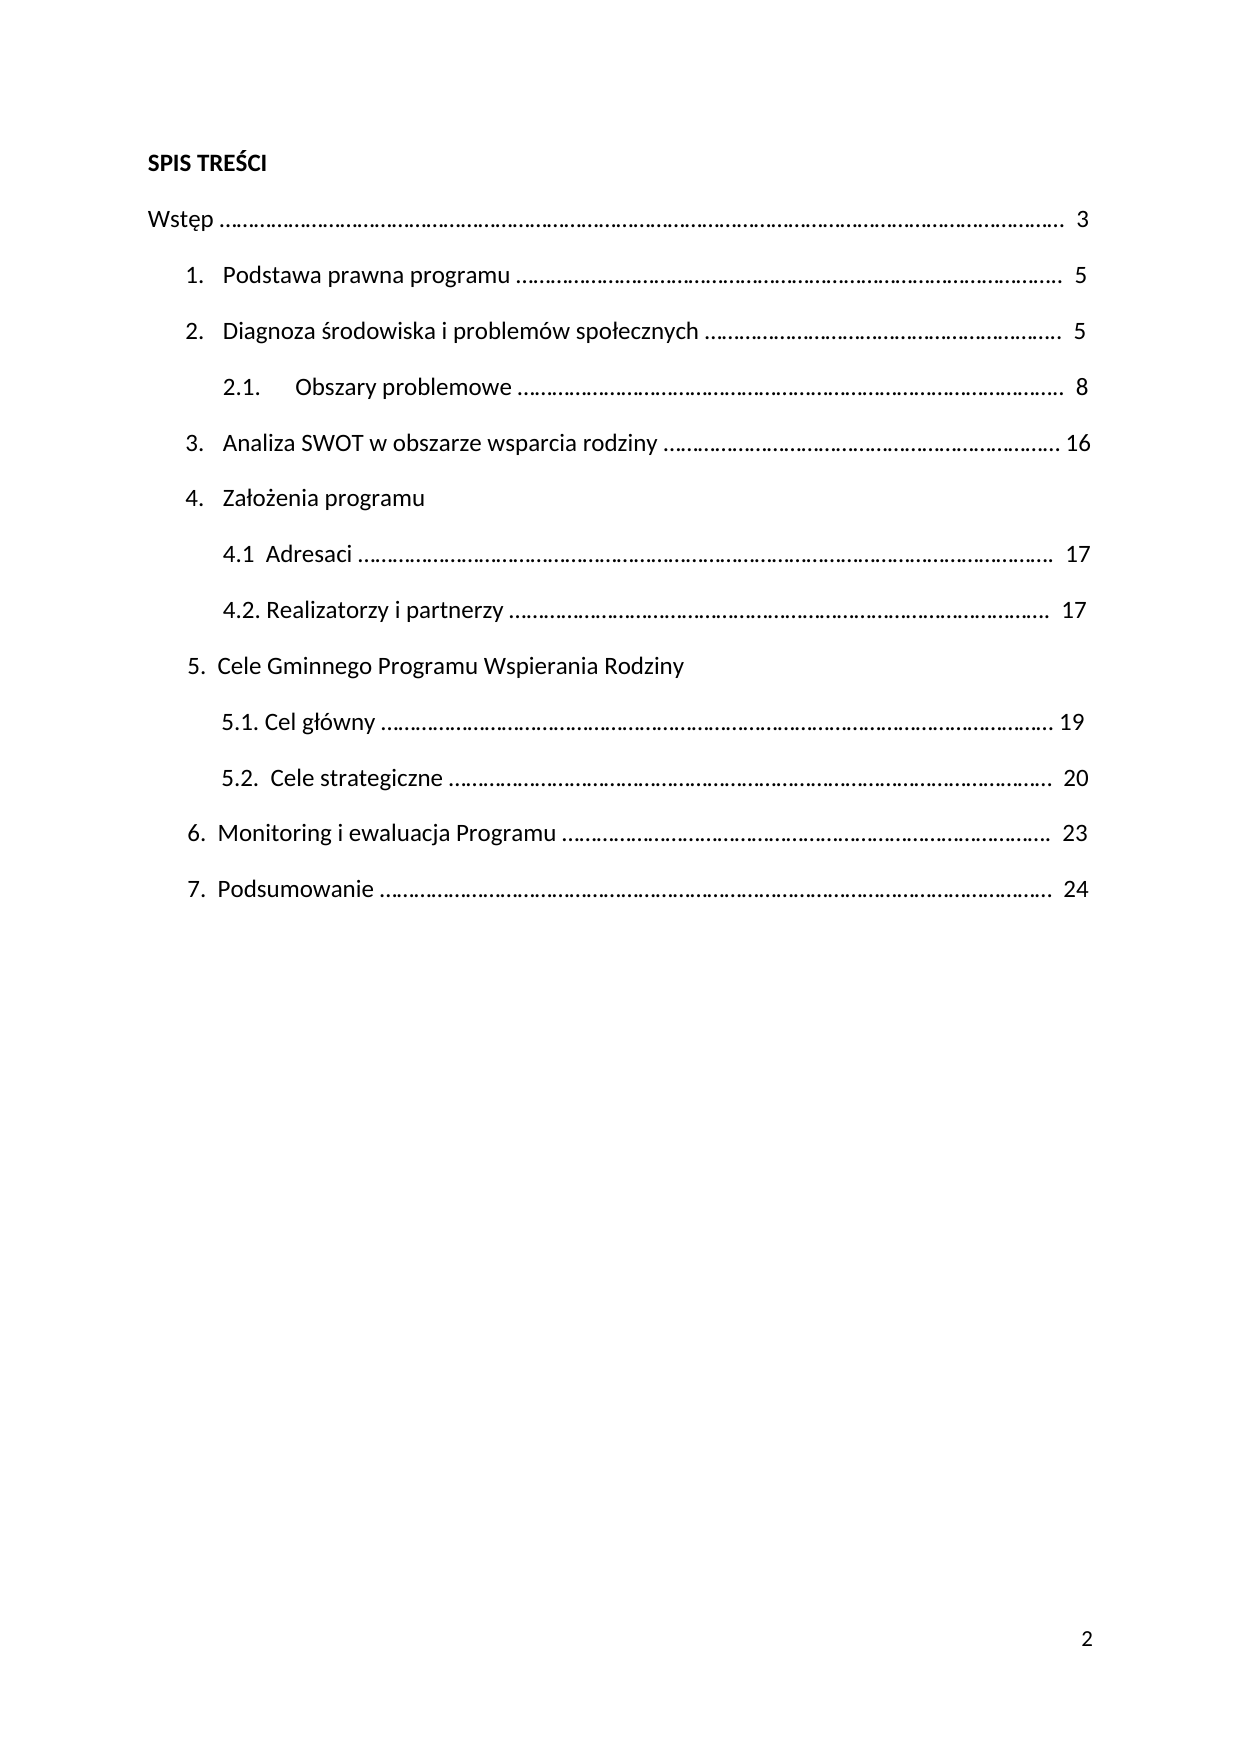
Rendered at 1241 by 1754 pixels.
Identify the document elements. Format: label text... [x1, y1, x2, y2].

text 4.2. Realizatorzy i partnerzy …………………………………………………………………………………. 17 [223, 594, 1093, 625]
list Założenia programu [185, 483, 1093, 513]
list Diagnoza środowiska i problemów społecznych …………………………………………………….. 5 [185, 315, 1093, 346]
list Obszary problemowe ………………………………………………………………………………….. 8 [223, 371, 1093, 401]
text Wstęp ………………………………………………………………………………………………………………………………… 3 [148, 203, 1093, 234]
text 7. Podsumowanie ……………………………………………………………………………………………………… 24 [148, 873, 1093, 904]
list Analiza SWOT w obszarze wsparcia rodziny …………………………………………………………… 16 [185, 427, 1093, 457]
text 5.2. Cele strategiczne …………………………………………………………………………………………… 20 [148, 762, 1093, 792]
text 6. Monitoring i ewaluacja Programu …………………………………………………………………………. 23 [148, 818, 1093, 848]
list Podstawa prawna programu ………………………………………………………………………………….. 5 [185, 259, 1093, 290]
text 5. Cele Gminnego Programu Wspierania Rodziny [148, 650, 1093, 681]
text 4.1 Adresaci …………………………………………………………………………………………………………. 17 [223, 538, 1093, 569]
text SPIS TREŚCI [148, 148, 1093, 178]
text 5.1. Cel główny ……………………………………………………………………………………………………… 19 [148, 706, 1093, 736]
